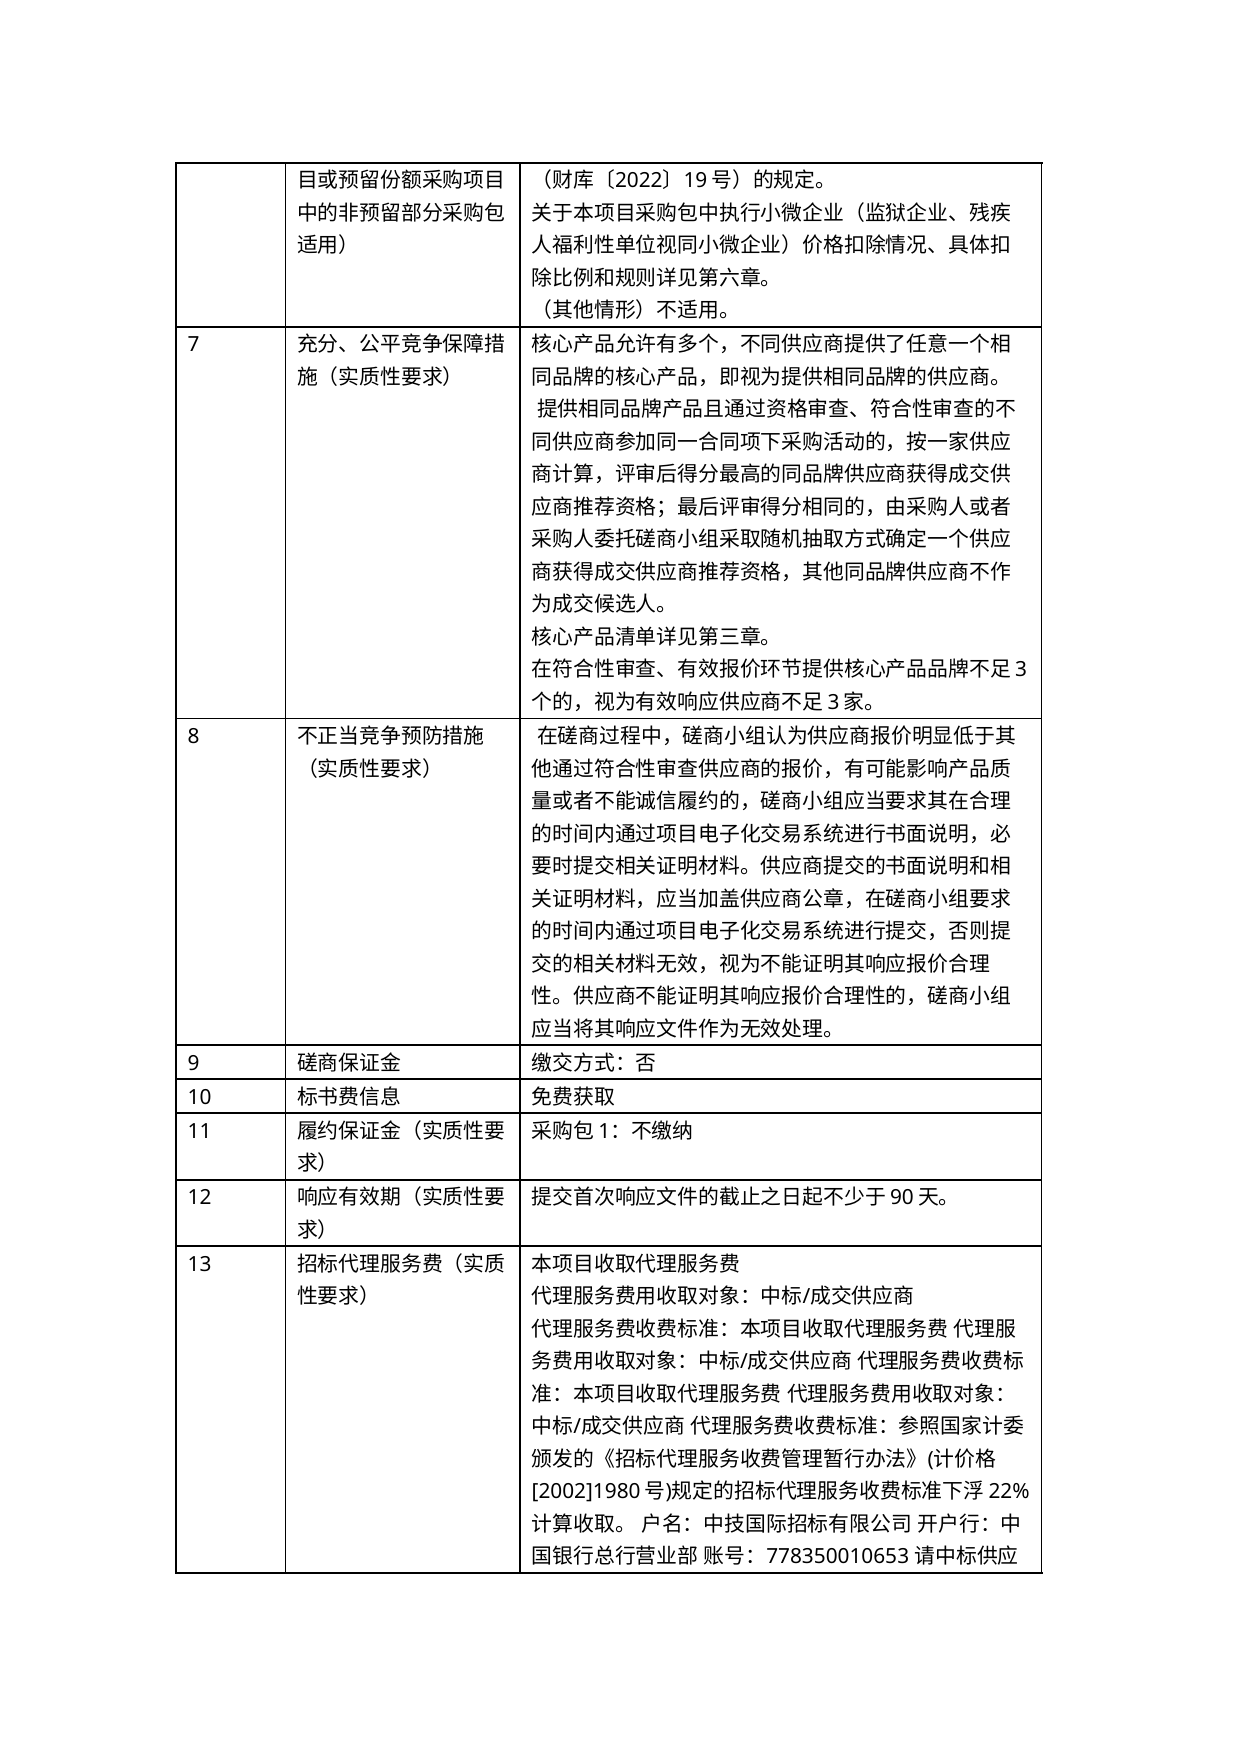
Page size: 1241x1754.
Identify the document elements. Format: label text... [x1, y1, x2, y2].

table_cell 10 [177, 1080, 285, 1112]
table_cell 6 [177, 164, 285, 326]
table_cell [521, 164, 1041, 326]
table_cell 招标代理服务费（实质性要求） [286, 1247, 519, 1572]
table_cell 7 [177, 328, 285, 718]
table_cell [286, 164, 519, 326]
table_cell 不正当竞争预防措施（实质性要求） [286, 719, 519, 1044]
table_cell 免费获取 [521, 1080, 1041, 1112]
table_cell 响应有效期（实质性要求） [286, 1181, 519, 1245]
table_cell 标书费信息 [286, 1080, 519, 1112]
table_cell 13 [177, 1247, 285, 1572]
table_cell 履约保证金（实质性要求） [286, 1114, 519, 1179]
table_cell 充分、公平竞争保障措施（实质性要求） [286, 328, 519, 718]
table_cell 采购包1：不缴纳 [521, 1114, 1041, 1179]
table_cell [521, 1247, 1041, 1572]
table_cell 11 [177, 1114, 285, 1179]
table_cell 9 [177, 1046, 285, 1078]
table_cell 核心产品允许有多个，不同供应商提供了任意一个相同品牌的核心产品，即视为提供相同品牌的供应商。 提供相同品牌产品且通过资格审查、符合性审查的不同供应商参加同一合同项下采购活动的，按一家供应商计算，评审后得分最高的同品牌供应商获得成交供应商推荐资格；最后评审得分相同的，由采购人或者采购人委托磋商小组采取随机抽取方式确定一个供应商获得成交供应商推荐资格，其他同品牌供应商不作为成交候选人。 核心产品清单详见第三章。 在符合性审查、有效报价环节提供核心产品品牌不足3个的，视为有效响应供应商不足3家。 [521, 328, 1041, 718]
table_cell 缴交方式：否 [521, 1046, 1041, 1078]
table_cell 磋商保证金 [286, 1046, 519, 1078]
table_cell 提交首次响应文件的截止之日起不少于90天。 [521, 1181, 1041, 1245]
table_cell 8 [177, 719, 285, 1044]
table_cell 12 [177, 1181, 285, 1245]
table_cell 在磋商过程中，磋商小组认为供应商报价明显低于其他通过符合性审查供应商的报价，有可能影响产品质量或者不能诚信履约的，磋商小组应当要求其在合理的时间内通过项目电子化交易系统进行书面说明，必要时提交相关证明材料。供应商提交的书面说明和相关证明材料，应当加盖供应商公章，在磋商小组要求的时间内通过项目电子化交易系统进行提交，否则提交的相关材料无效，视为不能证明其响应报价合理性。供应商不能证明其响应报价合理性的，磋商小组应当将其响应文件作为无效处理。 [521, 719, 1041, 1044]
